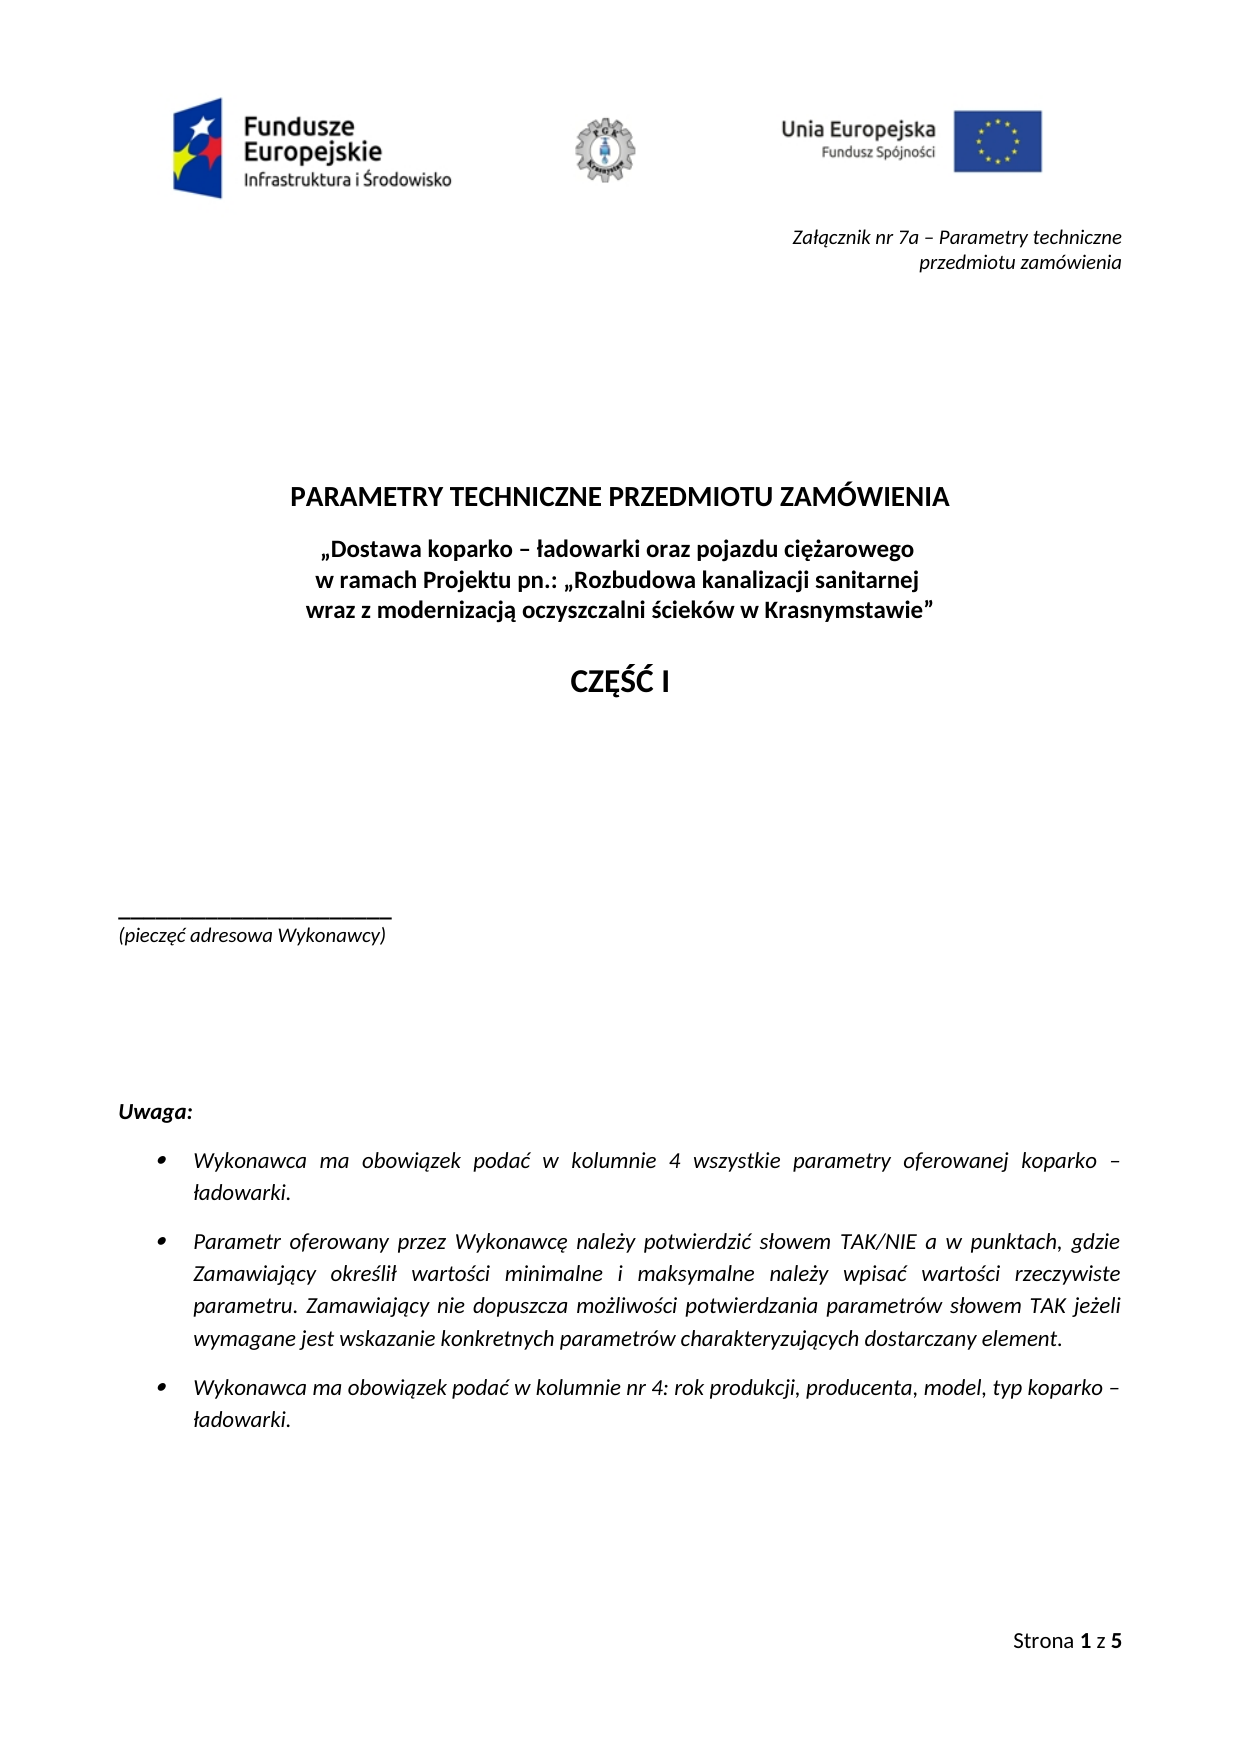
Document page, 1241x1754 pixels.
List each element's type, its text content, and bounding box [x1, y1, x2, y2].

list Wykonawca ma obowiązek podać w kolumnie nr 4: rok produkcji, producenta, model, typ koparko – ładowarki. [156, 1373, 1122, 1433]
picture [118, 73, 1094, 224]
text przedmiotu zamówienia [118, 249, 1122, 275]
text CZĘŚĆ I [118, 660, 1122, 701]
list Parametr oferowany przez Wykonawcę należy potwierdzić słowem TAK/NIE a w punktach, gdzie Zamawiający określił wartości minimalne i maksymalne należy wpisać wartości rzeczywiste parametru. Zamawiający nie dopuszcza możliwości potwierdzania parametrów słowem TAK jeżeli wymagane jest wskazanie konkretnych parametrów charakteryzujących dostarczany element. [156, 1227, 1122, 1352]
text ______________________ [118, 892, 1122, 923]
text Załącznik nr 7a – Parametry techniczne [118, 224, 1122, 249]
text PARAMETRY TECHNICZNE PRZEDMIOTU ZAMÓWIENIA [118, 478, 1122, 514]
text (pieczęć adresowa Wykonawcy) [118, 923, 502, 948]
text Uwaga: [118, 1097, 1122, 1125]
text „Dostawa koparko – ładowarki oraz pojazdu ciężarowego w ramach Projektu pn.: „Rozbudowa kanalizacji sanitarnej wraz z modernizacją oczyszczalni ścieków w Krasnymstawie” [118, 533, 1122, 625]
list Wykonawca ma obowiązek podać w kolumnie 4 wszystkie parametry oferowanej koparko – ładowarki. [156, 1146, 1122, 1206]
